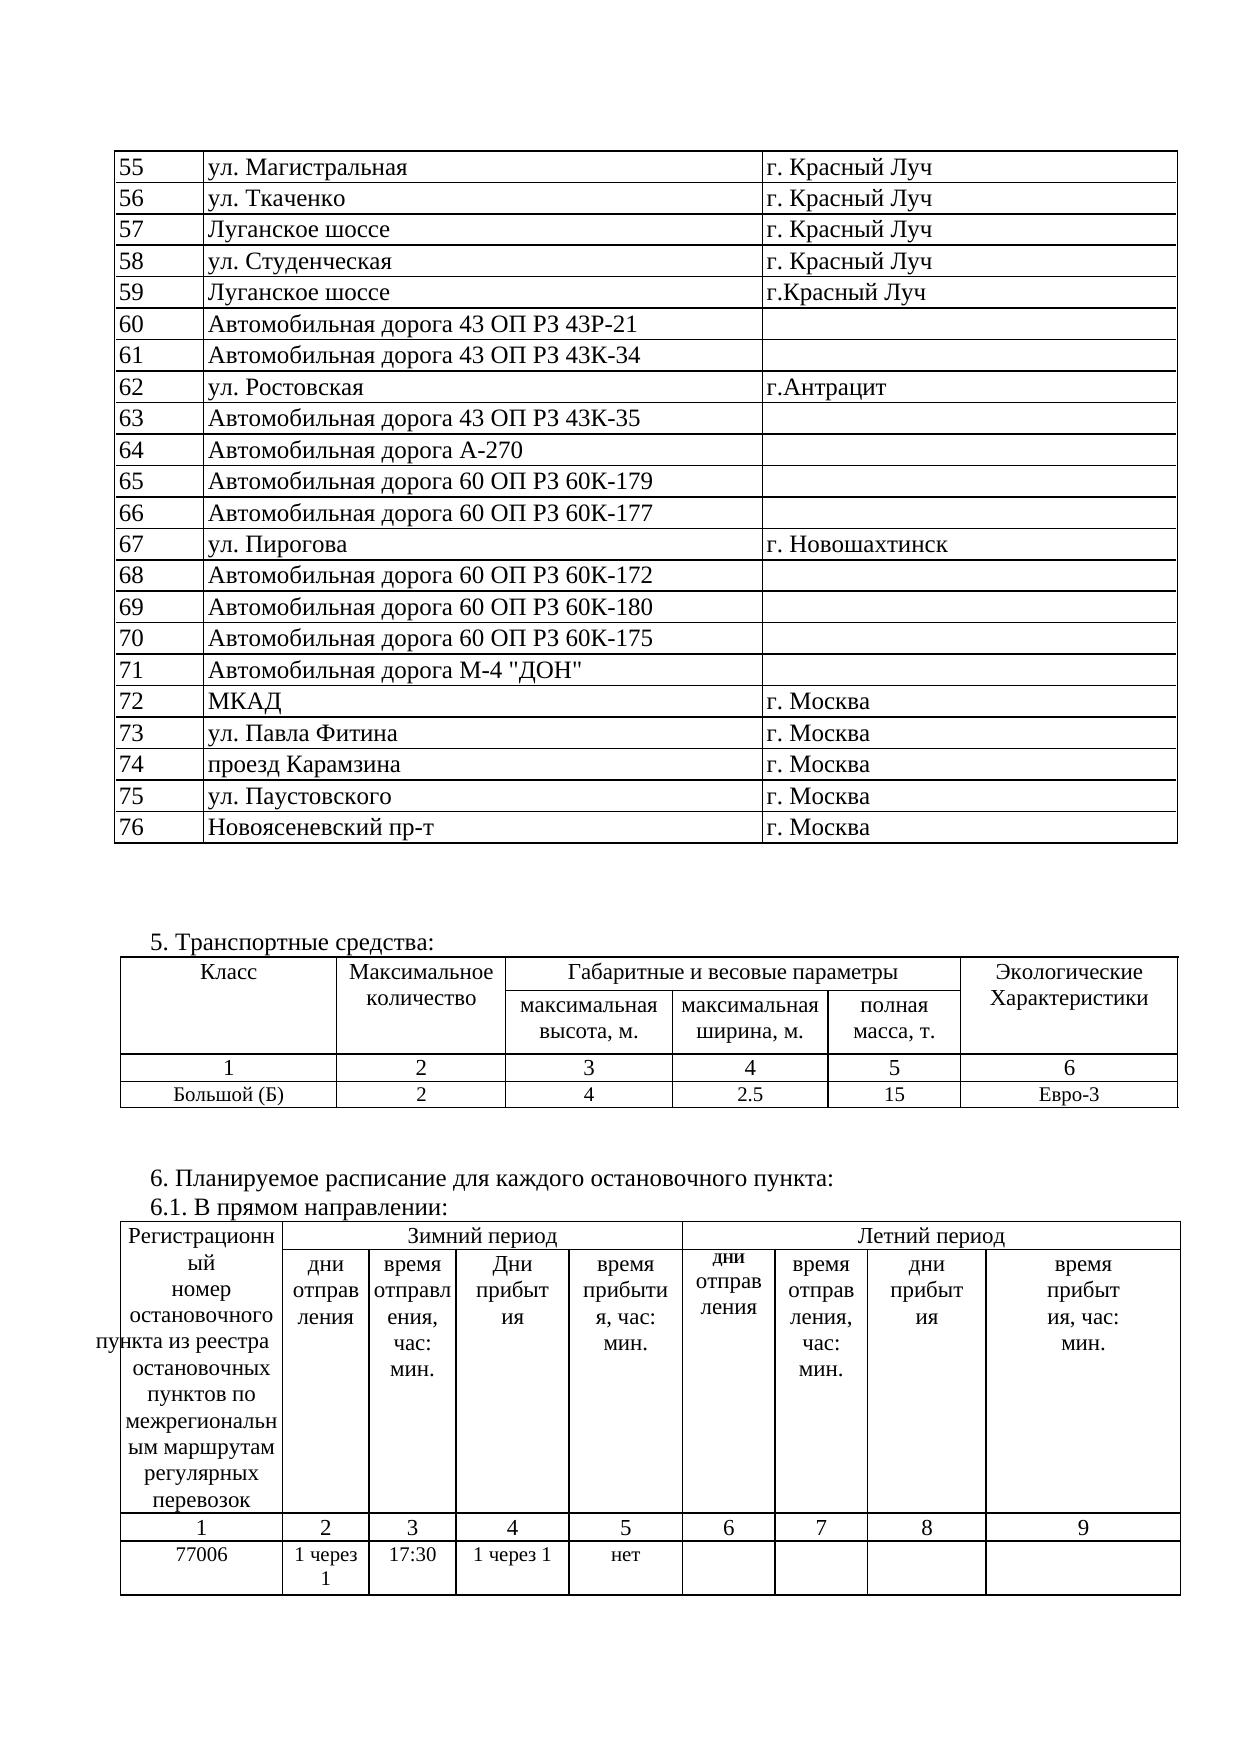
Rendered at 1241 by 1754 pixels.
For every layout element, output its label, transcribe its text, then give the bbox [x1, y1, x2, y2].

table_cell ДНИ отправ ления [683, 1250, 774, 1512]
table_header Максимальное количество [337, 958, 505, 1053]
table_cell 72 [115, 686, 203, 716]
table_cell [763, 339, 1177, 370]
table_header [121, 1222, 282, 1512]
table_cell Автомобильная дорога 43 ОП РЗ 43Р-21 [204, 309, 762, 339]
table_cell [763, 465, 1177, 496]
table_cell 2 [337, 1055, 505, 1081]
table_cell полная масса, т. [829, 991, 960, 1053]
table_cell г. Москва [763, 748, 1177, 779]
table_cell ул. Павла Фитина [204, 718, 762, 748]
table_cell г. Красный Луч [763, 152, 1177, 181]
table_cell дни отправ ления [283, 1250, 368, 1512]
table_cell 6 [683, 1514, 774, 1540]
text 6. Планируемое расписание для каждого остановочного пункта: [150, 1163, 1090, 1192]
table_cell 77006 [121, 1542, 282, 1594]
table_cell Автомобильная дорога М-4 "ДОН" [204, 655, 762, 685]
table_cell [776, 1542, 867, 1594]
table_cell [868, 1542, 985, 1594]
table_cell 73 [115, 717, 203, 748]
table_cell ул. Пирогова [204, 529, 762, 559]
table_cell [763, 307, 1177, 339]
table_cell 67 [115, 529, 203, 559]
table_cell 71 [115, 654, 203, 685]
table_cell г. Красный Луч [763, 181, 1177, 213]
table_header Зимний период [283, 1222, 682, 1248]
table_cell Автомобильная дорога 43 ОП РЗ 43К-34 [204, 340, 762, 370]
table_cell [763, 653, 1177, 685]
table_cell г.Антрацит [763, 370, 1177, 402]
table_header Класс [121, 958, 336, 1053]
table_cell 5 [829, 1055, 960, 1081]
table_cell 65 [115, 466, 203, 496]
table_cell дни прибыт ия [868, 1250, 985, 1512]
table_cell время прибыт ия, час: мин. [987, 1250, 1180, 1512]
table_cell 75 [115, 780, 203, 811]
table_cell Новоясеневский пр-т [204, 812, 762, 842]
table_cell 3 [370, 1514, 455, 1540]
table_cell 15 [829, 1082, 960, 1106]
table_cell 4 [457, 1514, 568, 1540]
table_cell 4 [673, 1055, 827, 1081]
table_header Экологические Характеристики [961, 958, 1177, 1053]
table_cell Автомобильная дорога 60 ОП РЗ 60К-175 [204, 623, 762, 653]
table_cell 4 [506, 1082, 672, 1106]
table_cell г. Красный Луч [763, 213, 1177, 244]
table_cell [987, 1542, 1180, 1594]
table_cell 74 [115, 749, 203, 779]
table_cell г.Красный Луч [763, 276, 1177, 307]
table_cell ул. Ткаченко [204, 183, 762, 213]
table_cell время прибыти я, час: мин. [570, 1250, 682, 1512]
table_cell 76 [115, 812, 203, 842]
table_cell 60 [115, 308, 203, 339]
table_cell 1 [121, 1055, 336, 1081]
table_cell 58 [115, 245, 203, 276]
table_cell г. Москва [763, 685, 1177, 716]
table_cell максимальная высота, м. [506, 991, 672, 1053]
table_cell 66 [115, 497, 203, 527]
table_cell нет [570, 1542, 682, 1594]
table_cell [763, 433, 1177, 464]
table_cell 59 [115, 277, 203, 307]
table_cell 64 [115, 434, 203, 464]
table_cell 2.5 [673, 1082, 827, 1106]
table_cell [683, 1542, 774, 1594]
table_cell ул. Паустовского [204, 781, 762, 811]
table_cell 5 [570, 1514, 682, 1540]
table_cell 55 [115, 152, 203, 181]
text 5. Транспортные средства: [150, 927, 1090, 956]
table_cell г. Москва [763, 779, 1177, 811]
table_cell ул. Магистральная [204, 152, 762, 181]
table_cell 9 [987, 1514, 1180, 1540]
table_cell 3 [506, 1055, 672, 1081]
table_cell 1 [121, 1514, 282, 1540]
table_cell Большой (Б) [121, 1082, 336, 1106]
table_cell время отправл ения, час: мин. [370, 1250, 455, 1512]
table_cell г. Новошахтинск [763, 528, 1177, 559]
table_cell 2 [337, 1082, 505, 1106]
table_cell Евро-3 [961, 1082, 1177, 1106]
table_cell г. Москва [763, 716, 1177, 748]
table_cell 62 [115, 371, 203, 402]
table_cell 57 [115, 214, 203, 244]
table_cell проезд Карамзина [204, 749, 762, 779]
table_cell 61 [115, 340, 203, 370]
table_cell Луганское шоссе [204, 277, 762, 307]
table_cell ул. Ростовская [204, 372, 762, 402]
table_cell МКАД [204, 686, 762, 716]
table_cell 69 [115, 591, 203, 622]
table_cell [763, 496, 1177, 527]
table_cell максимальная ширина, м. [673, 991, 827, 1053]
text 6.1. В прямом направлении: [150, 1192, 1090, 1221]
table_cell 56 [115, 183, 203, 213]
table_cell 2 [283, 1514, 368, 1540]
table_cell 1 через 1 [457, 1542, 568, 1594]
table_cell Автомобильная дорога 60 ОП РЗ 60К-180 [204, 592, 762, 622]
table_cell 6 [961, 1055, 1177, 1081]
table_cell [763, 402, 1177, 433]
table_cell [763, 559, 1177, 590]
table_cell 17:30 [370, 1542, 455, 1594]
table_header Габаритные и весовые параметры [506, 958, 960, 989]
table_cell Дни прибыт ия [457, 1250, 568, 1512]
table_cell Луганское шоссе [204, 215, 762, 244]
table_cell 70 [115, 623, 203, 653]
table_cell г. Красный Луч [763, 244, 1177, 276]
table_cell Автомобильная дорога 60 ОП РЗ 60К-179 [204, 466, 762, 496]
table_cell ул. Студенческая [204, 246, 762, 276]
table_cell г. Москва [763, 811, 1177, 842]
table_cell Автомобильная дорога А-270 [204, 435, 762, 464]
table_cell 1 через 1 [283, 1542, 368, 1594]
table_cell Автомобильная дорога 43 ОП РЗ 43К-35 [204, 403, 762, 433]
table_cell 68 [115, 560, 203, 590]
table_cell время отправ ления, час: мин. [776, 1250, 867, 1512]
table_cell [763, 590, 1177, 622]
table_header Летний период [683, 1222, 1180, 1248]
table_cell [763, 622, 1177, 653]
table_cell Автомобильная дорога 60 ОП РЗ 60К-177 [204, 498, 762, 527]
table_cell 7 [776, 1514, 867, 1540]
table_cell 8 [868, 1514, 985, 1540]
table_cell Автомобильная дорога 60 ОП РЗ 60К-172 [204, 561, 762, 590]
table_cell 63 [115, 403, 203, 433]
